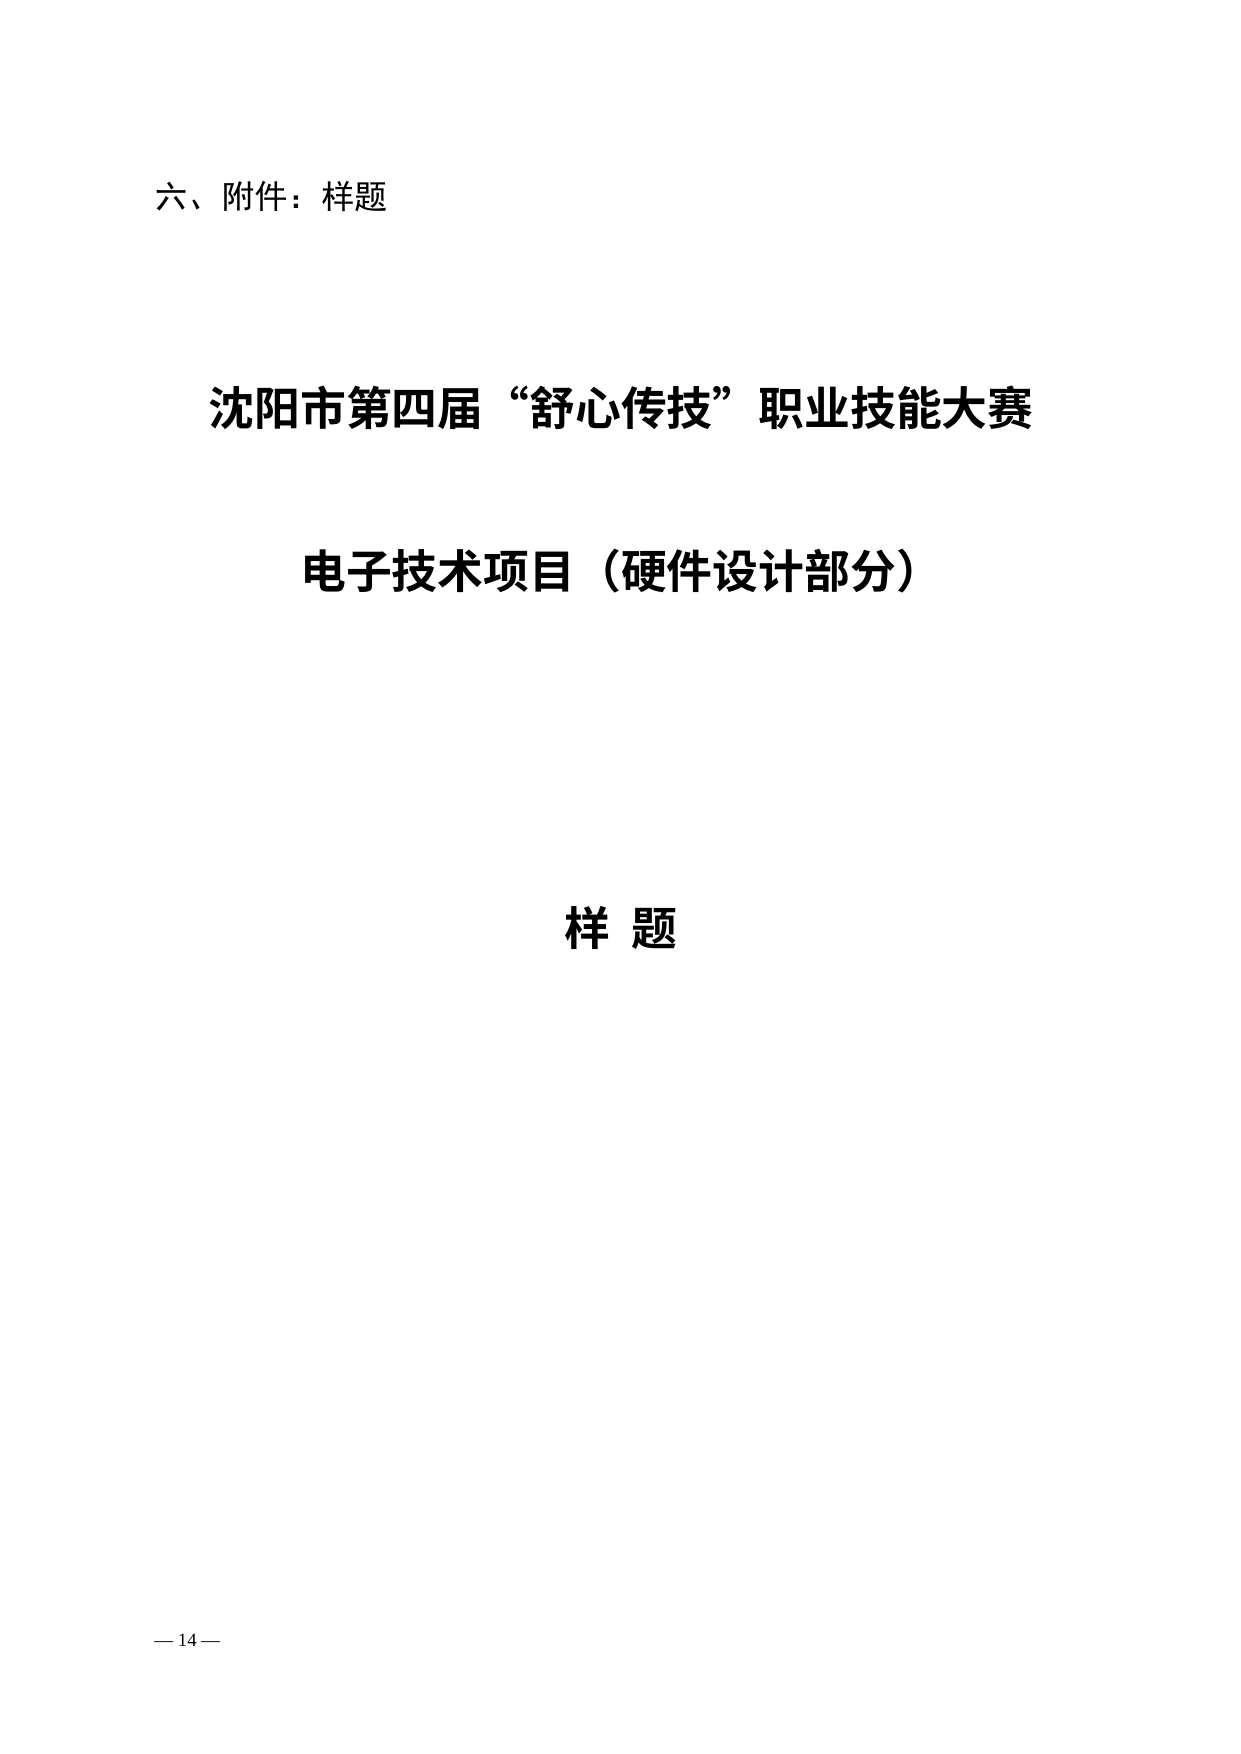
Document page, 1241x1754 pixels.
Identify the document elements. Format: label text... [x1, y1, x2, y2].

text 六、附件：样题 [154, 162, 1087, 227]
text 电子技术项目（硬件设计部分） [154, 519, 1087, 617]
text 样 题 [154, 877, 1087, 974]
text 沈阳市第四届“舒心传技”职业技能大赛 [154, 292, 1087, 454]
